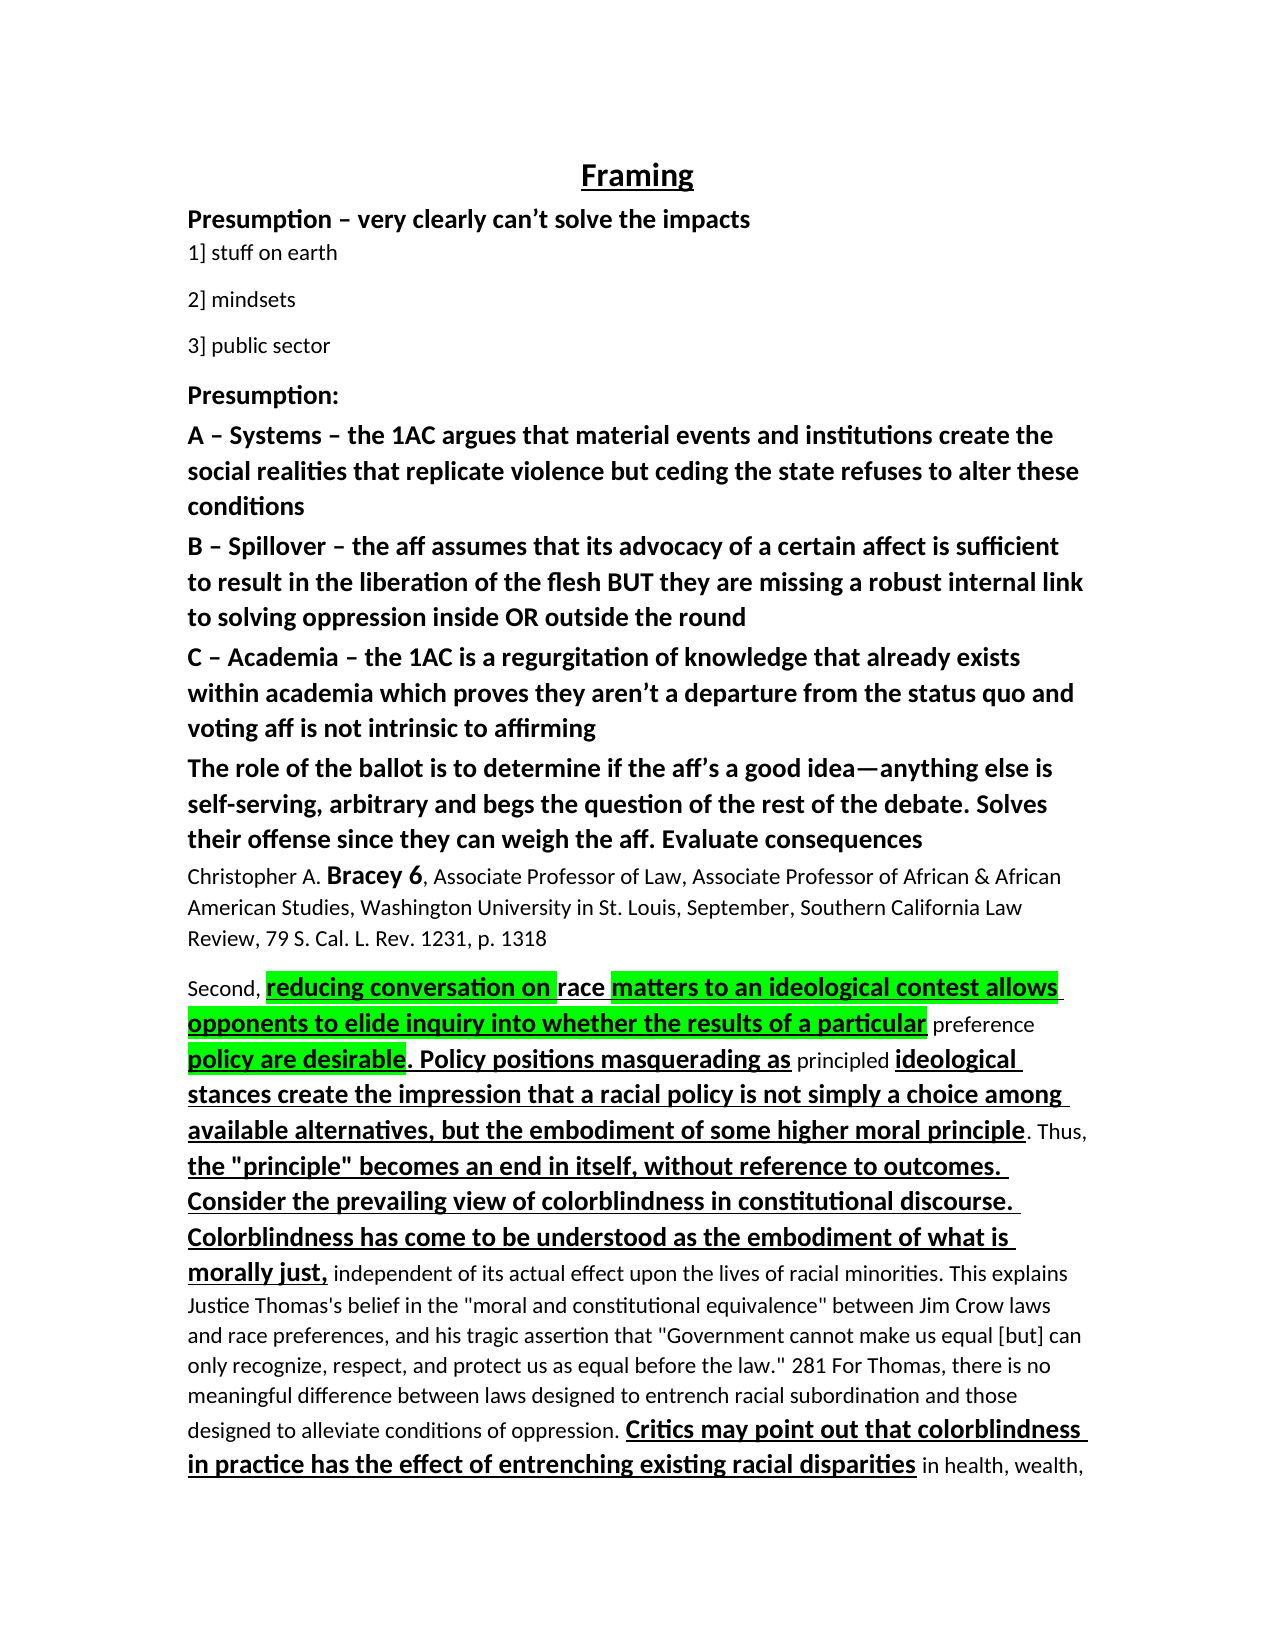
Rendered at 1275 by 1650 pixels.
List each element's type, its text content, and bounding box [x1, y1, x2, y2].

text 1] stuff on earth [187, 238, 1087, 266]
subtitle Presumption: [187, 378, 1087, 412]
text 2] mindsets [187, 285, 1087, 313]
subtitle A – Systems – the 1AC argues that material events and institutions create the social realities that replicate violence but ceding the state refuses to alter these conditions [187, 418, 1087, 523]
subtitle Presumption – very clearly can’t solve the impacts [187, 202, 1087, 235]
subtitle B – Spillover – the aff assumes that its advocacy of a certain affect is sufficient to result in the liberation of the flesh BUT they are missing a robust internal link to solving oppression inside OR outside the round [187, 529, 1087, 634]
text Christopher A. Bracey 6, Associate Professor of Law, Associate Professor of African & African American Studies, Washington University in St. Louis, September, Southern California Law Review, 79 S. Cal. L. Rev. 1231, p. 1318 [187, 858, 1087, 952]
subtitle The role of the ballot is to determine if the aff’s a good idea—anything else is self-serving, arbitrary and begs the question of the rest of the debate. Solves their offense since they can weigh the aff. Evaluate consequences [187, 751, 1087, 856]
text 3] public sector [187, 332, 1087, 360]
subtitle Framing [187, 154, 1087, 195]
subtitle C – Academia – the 1AC is a regurgitation of knowledge that already exists within academia which proves they aren’t a departure from the status quo and voting aff is not intrinsic to affirming [187, 640, 1087, 745]
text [187, 971, 1087, 1481]
